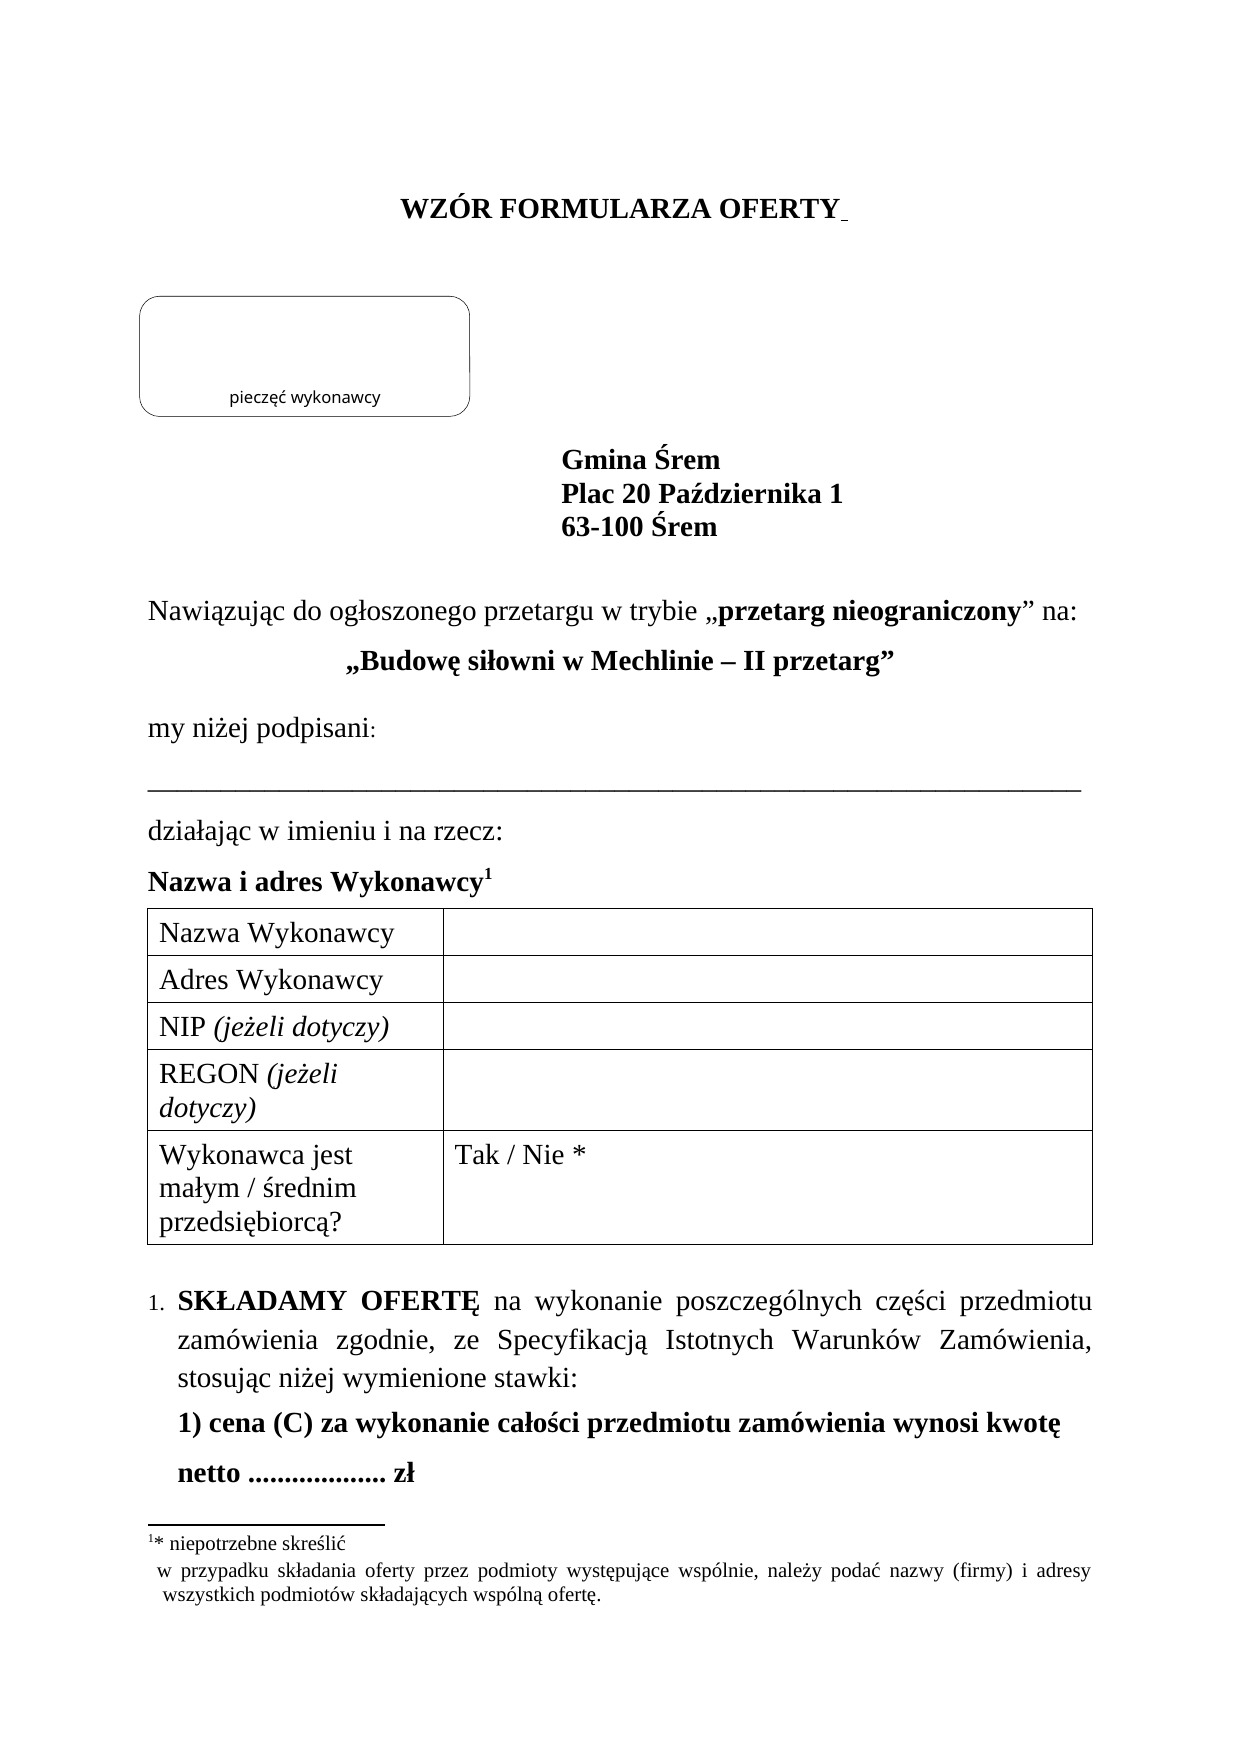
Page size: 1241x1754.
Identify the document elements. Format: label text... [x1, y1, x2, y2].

table_cell [444, 1050, 1092, 1129]
table_cell Wykonawca jest małym / średnim przedsiębiorcą? [148, 1131, 443, 1244]
text działając w imieniu i na rzecz: [148, 813, 1093, 846]
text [177, 1405, 1093, 1489]
text Gmina Śrem [148, 442, 1093, 476]
table_cell [444, 956, 1092, 1002]
text Nazwa i adres Wykonawcy [148, 864, 1093, 897]
text Nawiązując do ogłoszonego przetargu w trybie „przetarg nieograniczony” na: [148, 593, 1093, 627]
table_cell [444, 1003, 1092, 1049]
table_cell Adres Wykonawcy [148, 956, 443, 1002]
table_header Nazwa Wykonawcy [148, 909, 443, 955]
table_cell Tak / Nie * [444, 1131, 1092, 1244]
text 63-100 Śrem [148, 509, 1093, 543]
table_header [444, 909, 1092, 955]
list SKŁADAMY OFERTĘ na wykonanie poszczególnych części przedmiotu zamówienia zgodnie, ze Specyfikacją Istotnych Warunków Zamówienia, stosując niżej wymienione stawki: [148, 1283, 1093, 1394]
text „Budowę siłowni w Mechlinie – II przetarg” [148, 643, 1093, 677]
table_cell NIP (jeżeli dotyczy) [148, 1003, 443, 1049]
text WZÓR FORMULARZA OFERTY [148, 191, 1093, 224]
text ________________________________________________________________ [148, 762, 1093, 795]
table_cell REGON (jeżeli dotyczy) [148, 1050, 443, 1129]
text my niżej podpisani: [148, 711, 1093, 744]
text Plac 20 Października 1 [561, 476, 1093, 509]
